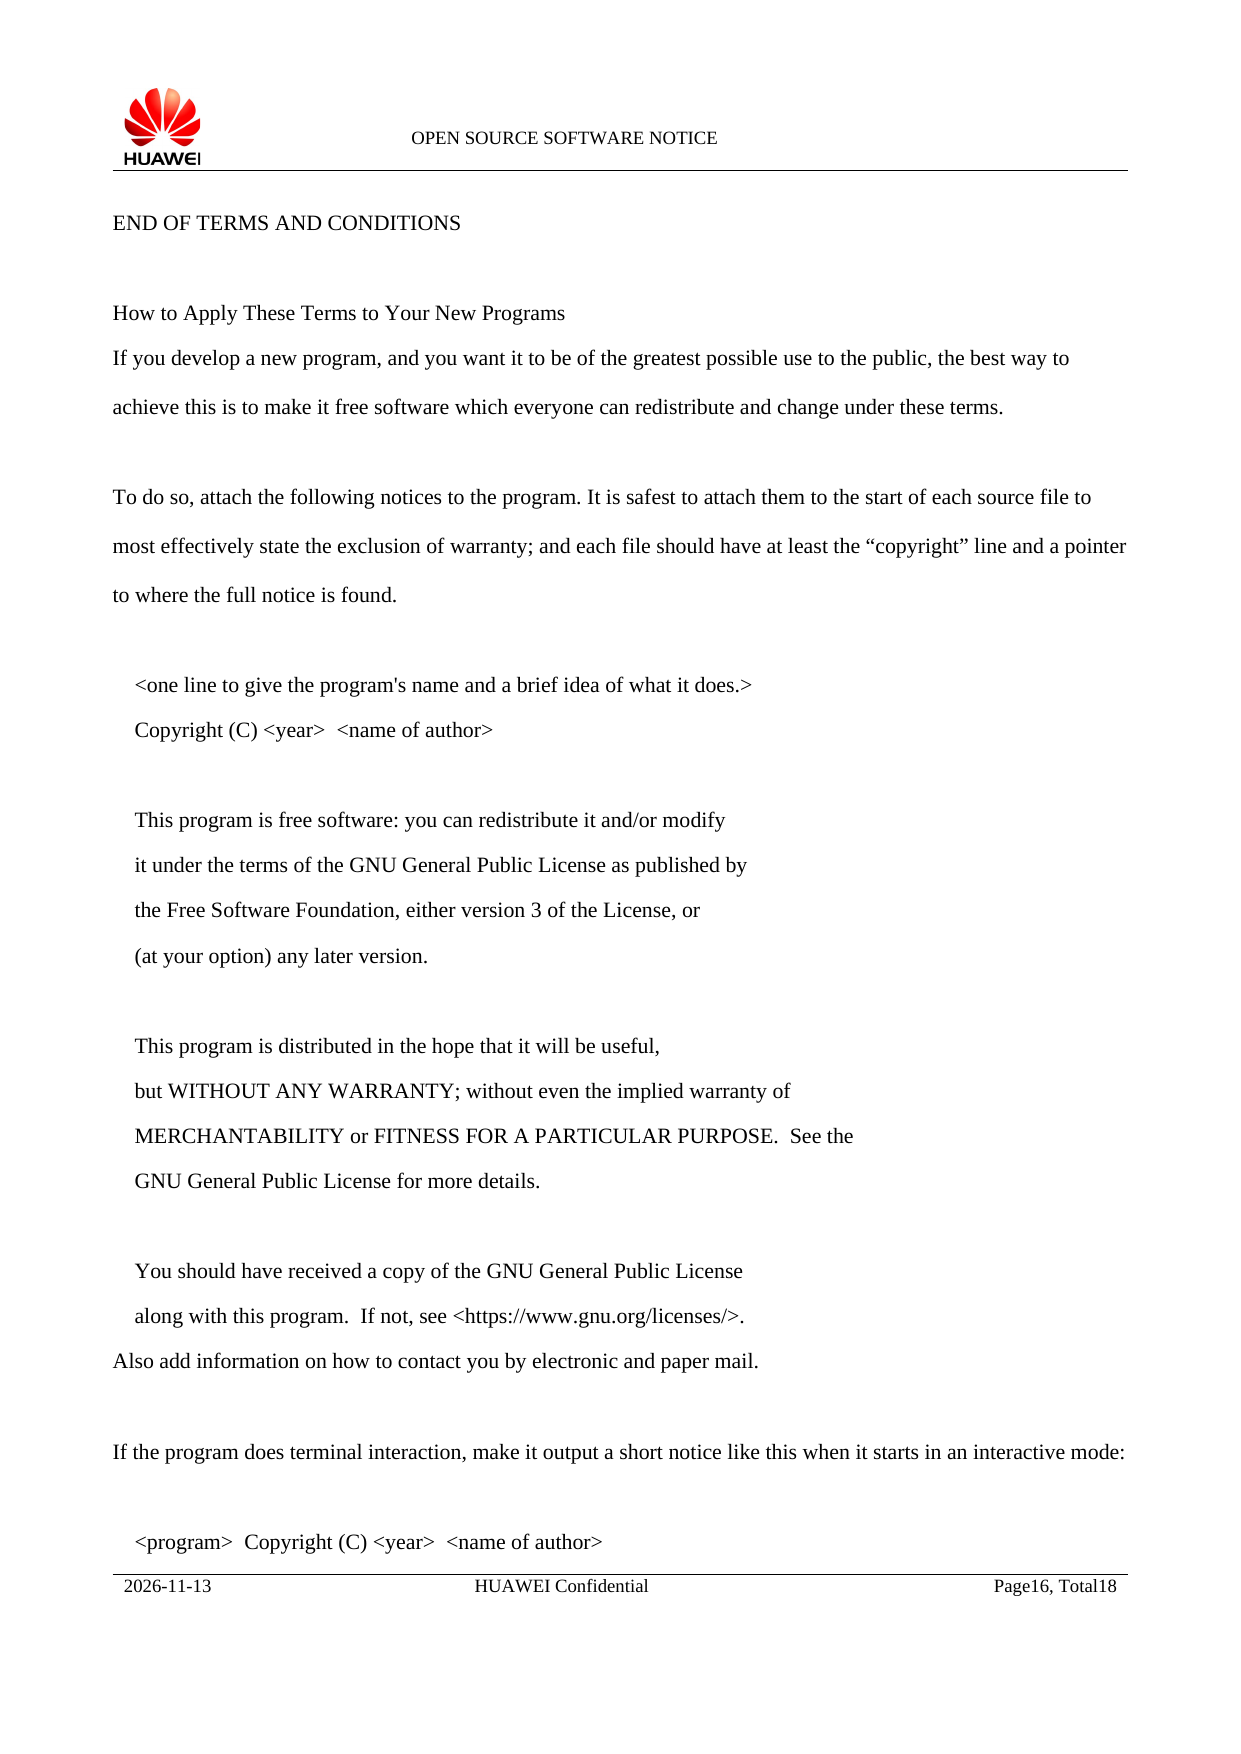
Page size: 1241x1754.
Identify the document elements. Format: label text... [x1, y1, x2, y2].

text GNU General Public License for more details. [112, 1164, 1128, 1197]
text How to Apply These Terms to Your New Programs [112, 297, 1128, 329]
text it under the terms of the GNU General Public License as published by [112, 849, 1128, 881]
text To do so, attach the following notices to the program. It is safest to attach them to the start of each source file to most effectively state the exclusion of warranty; and each file should have at least the “copyright” line and a pointer to where the full notice is found. [112, 481, 1128, 611]
text Also add information on how to contact you by electronic and paper mail. [112, 1345, 1128, 1377]
text (at your option) any later version. [112, 939, 1128, 971]
text This program is distributed in the hope that it will be useful, [112, 1029, 1128, 1062]
text but WITHOUT ANY WARRANTY; without even the implied warranty of [112, 1074, 1128, 1107]
text END OF TERMS AND CONDITIONS [112, 206, 1128, 239]
text This program is free software: you can redistribute it and/or modify [112, 804, 1128, 836]
text You should have received a copy of the GNU General Public License [112, 1255, 1128, 1287]
text MERCHANTABILITY or FITNESS FOR A PARTICULAR PURPOSE. See the [112, 1119, 1128, 1152]
text If you develop a new program, and you want it to be of the greatest possible use to the public, the best way to achieve this is to make it free software which everyone can redistribute and change under these terms. [112, 342, 1128, 423]
picture [124, 88, 201, 165]
text the Free Software Foundation, either version 3 of the License, or [112, 894, 1128, 926]
text <one line to give the program's name and a brief idea of what it does.> [112, 668, 1128, 701]
text <program> Copyright (C) <year> <name of author> [112, 1525, 1128, 1558]
text If the program does terminal interaction, make it output a short notice like this when it starts in an interactive mode: [112, 1435, 1128, 1468]
text Copyright (C) <year> <name of author> [112, 713, 1128, 746]
text along with this program. If not, see <https://www.gnu.org/licenses/>. [112, 1300, 1128, 1332]
